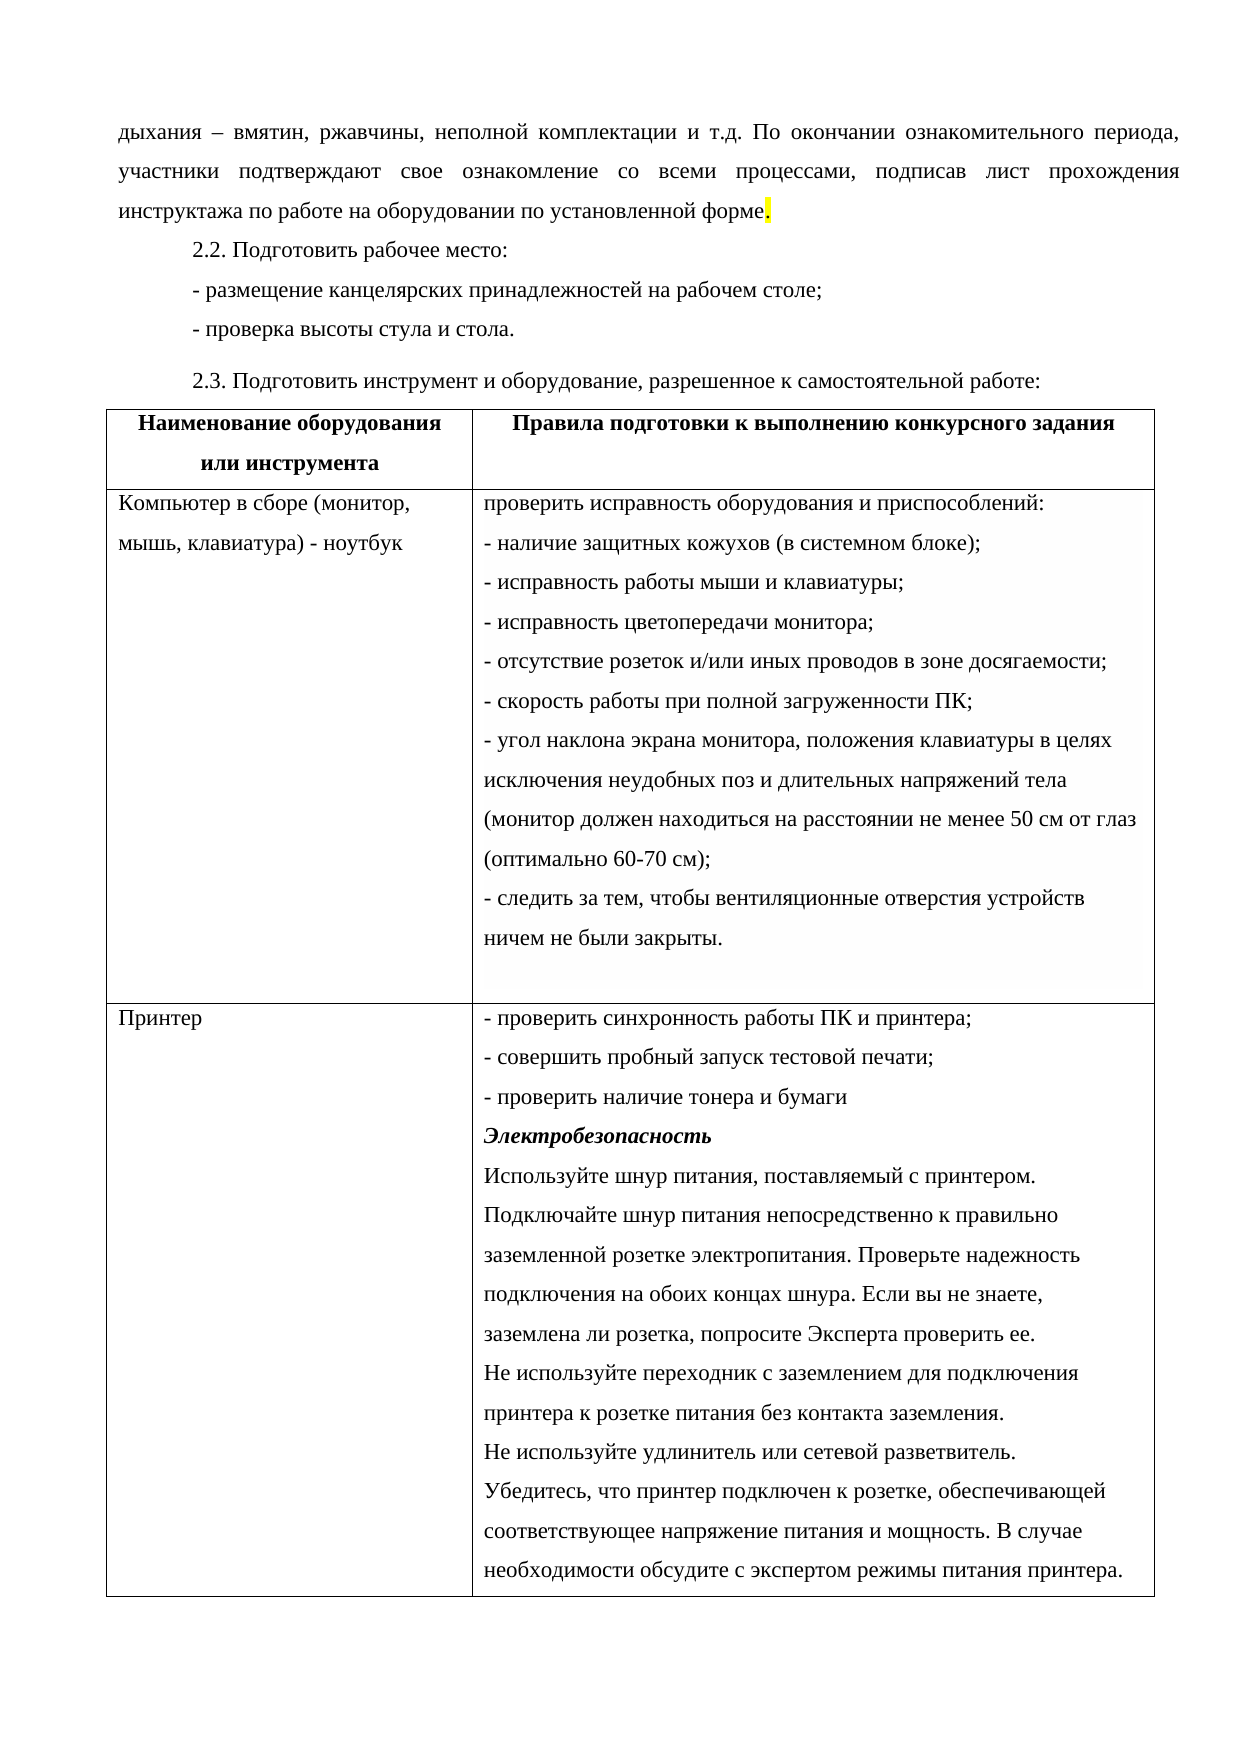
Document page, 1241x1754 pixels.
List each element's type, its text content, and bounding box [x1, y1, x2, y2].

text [118, 118, 1181, 223]
text 2.2. Подготовить рабочее место: [118, 237, 1181, 263]
table_cell Компьютер в сборе (монитор, мышь, клавиатура) - ноутбук [107, 490, 472, 1003]
table_header Правила подготовки к выполнению конкурсного задания [473, 410, 1154, 488]
table_cell проверить исправность оборудования и приспособлений: - наличие защитных кожухов (в системном блоке); - исправность работы мыши и клавиатуры; - исправность цветопередачи монитора; - отсутствие розеток и/или иных проводов в зоне досягаемости; - скорость работы при полной загруженности ПК; - угол наклона экрана монитора, положения клавиатуры в целях исключения неудобных поз и длительных напряжений тела (монитор должен находиться на расстоянии не менее 50 см от глаз (оптимально 60-70 см); - следить за тем, чтобы вентиляционные отверстия устройств ничем не были закрыты. [473, 490, 1154, 1003]
text - размещение канцелярских принадлежностей на рабочем столе; [118, 276, 1181, 302]
text 2.3. Подготовить инструмент и оборудование, разрешенное к самостоятельной работе: [118, 367, 1181, 394]
table_cell Принтер [107, 1004, 472, 1596]
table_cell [473, 1004, 1154, 1596]
text - проверка высоты стула и стола. [118, 316, 1181, 342]
table_header Наименование оборудования или инструмента [107, 410, 472, 488]
